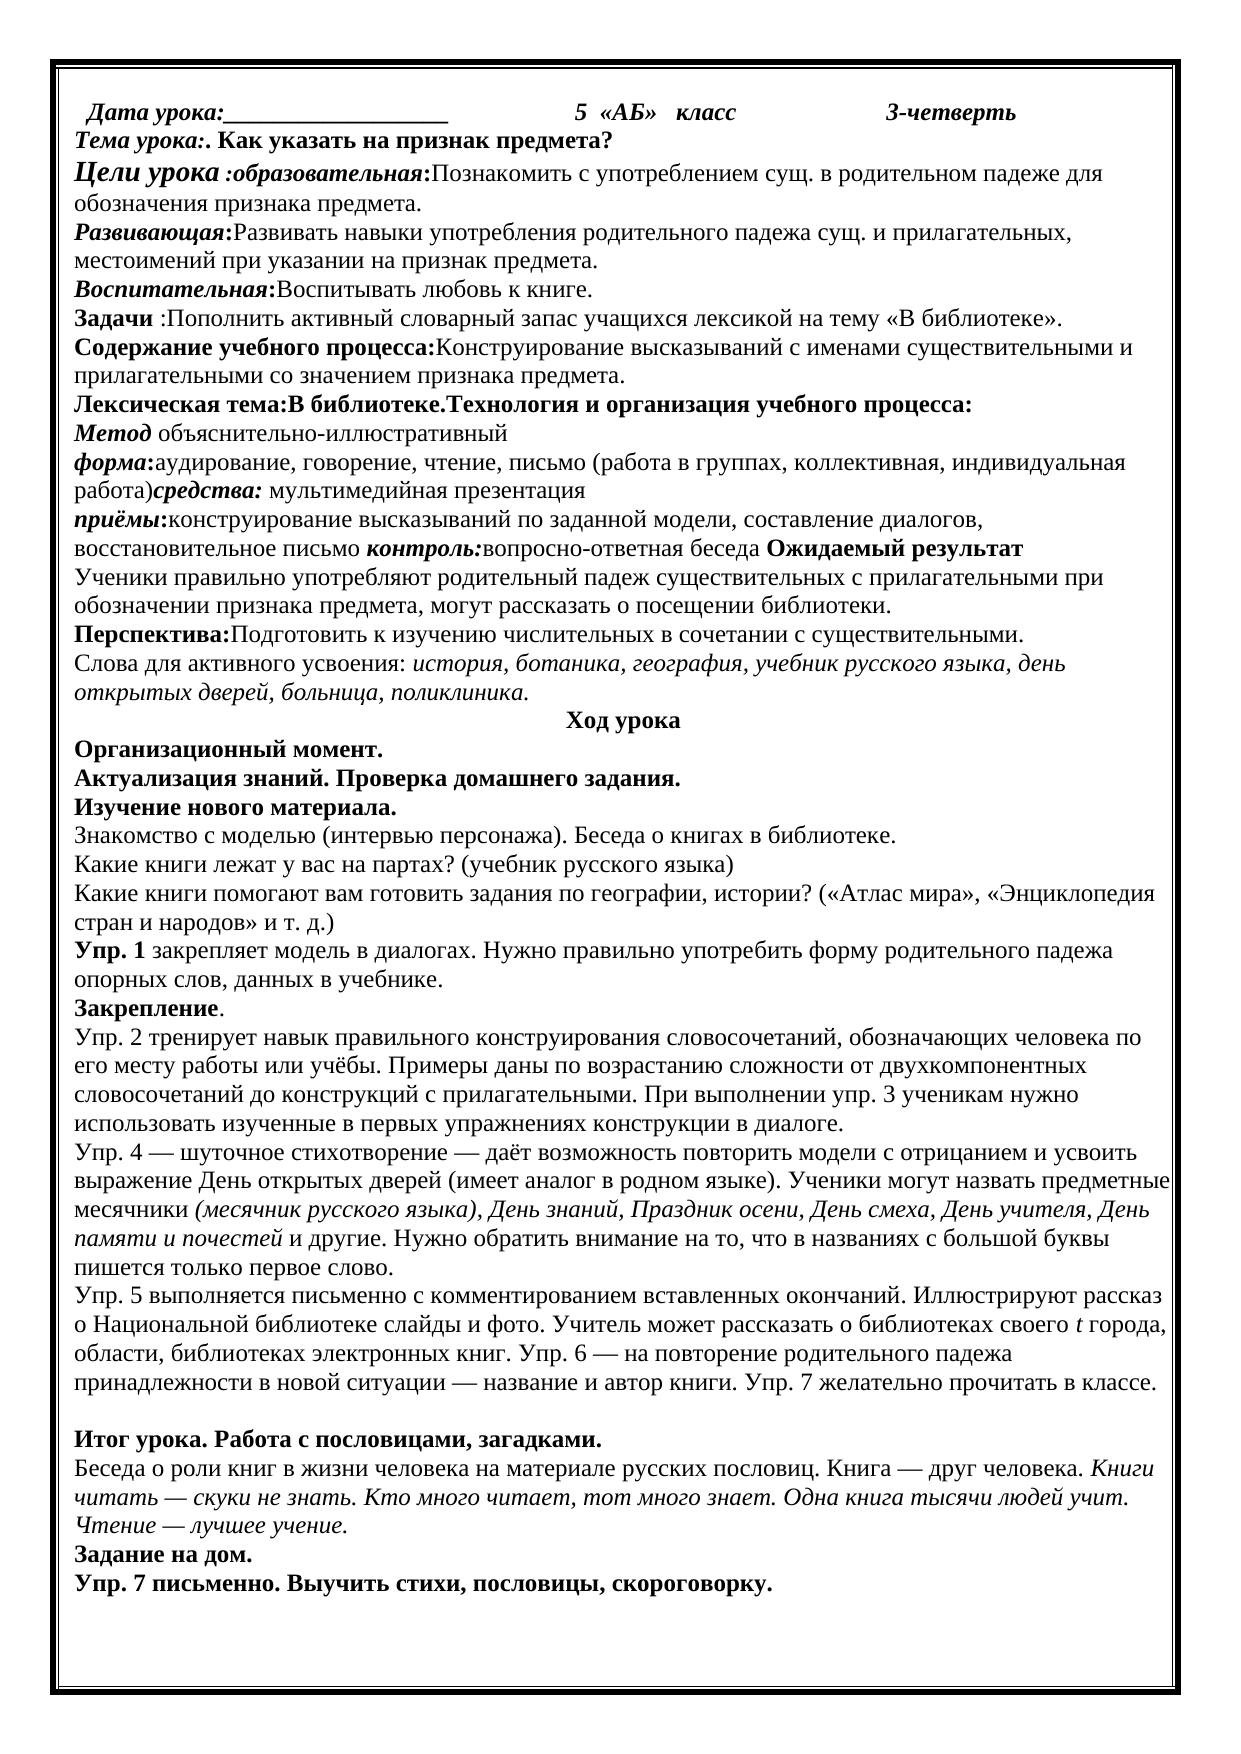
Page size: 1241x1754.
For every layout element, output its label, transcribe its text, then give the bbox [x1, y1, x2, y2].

text форма:аудирование, говорение, чтение, письмо (работа в группах, коллективная, индивидуальная работа)средства: мультимедийная презентация [74, 447, 1172, 504]
text Ход урока [74, 705, 1172, 734]
text Задачи :Пополнить активный словарный запас учащихся лексикой на тему «В библиотеке». [74, 303, 1172, 332]
text Дата урока:__________________ 5 «АБ» класс 3-четверть [74, 97, 1172, 126]
text Метод объяснительно-иллюстративный [74, 418, 1172, 447]
text Упр. 5 выполняется письменно с комментированием вставленных окончаний. Иллюстрируют рассказ о Национальной библиотеке слайды и фото. Учитель может рассказать о библиотеках своего t города, области, библиотеках электронных книг. Упр. 6 — на повторение родительного падежа принадлежности в новой ситуации — название и автор книги. Упр. 7 желательно прочитать в классе. [74, 1280, 1172, 1395]
text Какие книги лежат у вас на партах? (учебник русского языка) [74, 849, 1172, 878]
text Упр. 1 закрепляет модель в диалогах. Нужно правильно употребить форму родительного падежа опорных слов, данных в учебнике. [74, 935, 1172, 993]
text Знакомство с моделью (интервью персонажа). Беседа о книгах в библиотеке. [74, 820, 1172, 849]
text Изучение нового материала. [74, 792, 1172, 820]
text Упр. 7 письменно. Выучить стихи, пословицы, скороговорку. [74, 1568, 1172, 1597]
text Ученики правильно употребляют родительный падеж существительных с прилагательными при обозначении признака предмета, могут рассказать о посещении библиотеки. [74, 562, 1172, 619]
text Цели урока :образовательная:Познакомить с употреблением сущ. в родительном падеже для обозначения признака предмета. [74, 154, 1172, 217]
text Упр. 2 тренирует навык правильного конструирования словосочетаний, обозначающих человека по его месту работы или учёбы. Примеры даны по возрастанию сложности от двухкомпонентных словосочетаний до конструкций с прилагательными. При выполнении упр. 3 ученикам нужно использовать изученные в первых упражнениях конструкции в диалоге. [74, 1022, 1172, 1137]
text Задание на дом. [74, 1539, 1172, 1568]
text Развивающая:Развивать навыки употребления родительного падежа сущ. и прилагательных, местоимений при указании на признак предмета. [74, 217, 1172, 274]
text Актуализация знаний. Проверка домашнего задания. [74, 763, 1172, 792]
text приёмы:конструирование высказываний по заданной модели, составление диалогов, восстановительное письмо контроль:вопросно-ответная беседа Ожидаемый результат [74, 504, 1172, 562]
text Лексическая тема:В библиотеке.Технология и организация учебного процесса: [74, 389, 1172, 418]
text Организационный момент. [74, 734, 1172, 763]
text Тема урока:. Как указать на признак предмета? [74, 126, 1172, 154]
text Какие книги помогают вам готовить задания по географии, истории? («Атлас мира», «Энциклопедия стран и народов» и т. д.) [74, 878, 1172, 935]
text Слова для активного усвоения: история, ботаника, география, учебник русского языка, день открытых дверей, больница, поликлиника. [74, 648, 1172, 705]
text Перспектива:Подготовить к изучению числительных в сочетании с существительными. [74, 619, 1172, 648]
text Содержание учебного процесса:Конструирование высказываний с именами существительными и прилагательными со значением признака предмета. [74, 332, 1172, 389]
text Беседа о роли книг в жизни человека на материале русских пословиц. Книга — друг человека. Книги читать — скуки не знать. Кто много читает, тот много знает. Одна книга тысячи людей учит. Чтение — лучшее учение. [74, 1453, 1172, 1539]
text Закрепление. [74, 993, 1172, 1022]
text Итог урока. Работа с пословицами, загадками. [74, 1424, 1172, 1453]
text Упр. 4 — шуточное стихотворение — даёт возможность повторить модели с отрицанием и усвоить выражение День открытых дверей (имеет аналог в родном языке). Ученики могут назвать предметные месячники (месячник русского языка), День знаний, Праздник осени, День смеха, День учителя, День памяти и почестей и другие. Нужно обратить внимание на то, что в названиях с большой буквы пишется только первое слово. [74, 1137, 1172, 1280]
text Воспитательная:Воспитывать любовь к книге. [74, 274, 1172, 303]
